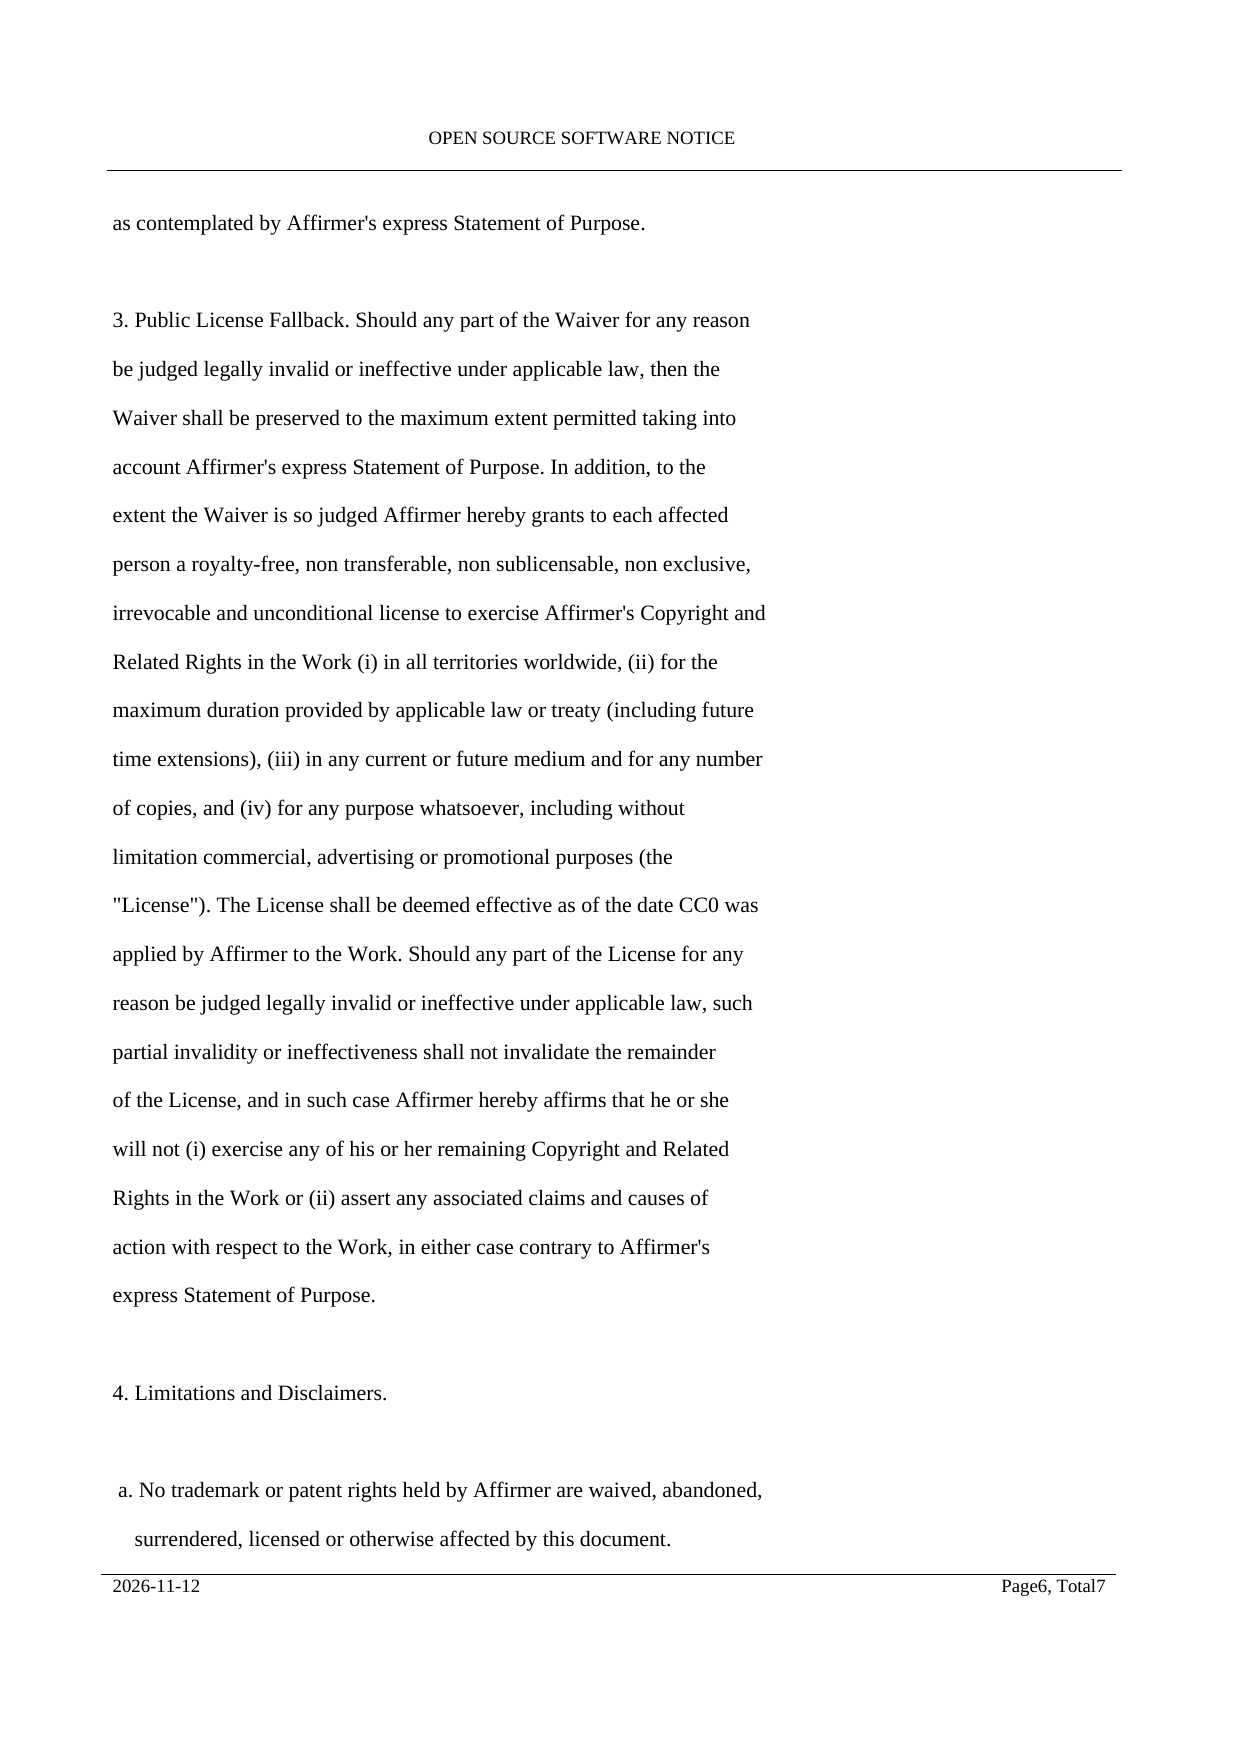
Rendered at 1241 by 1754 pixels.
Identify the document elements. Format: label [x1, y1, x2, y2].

text [112, 206, 1128, 1555]
